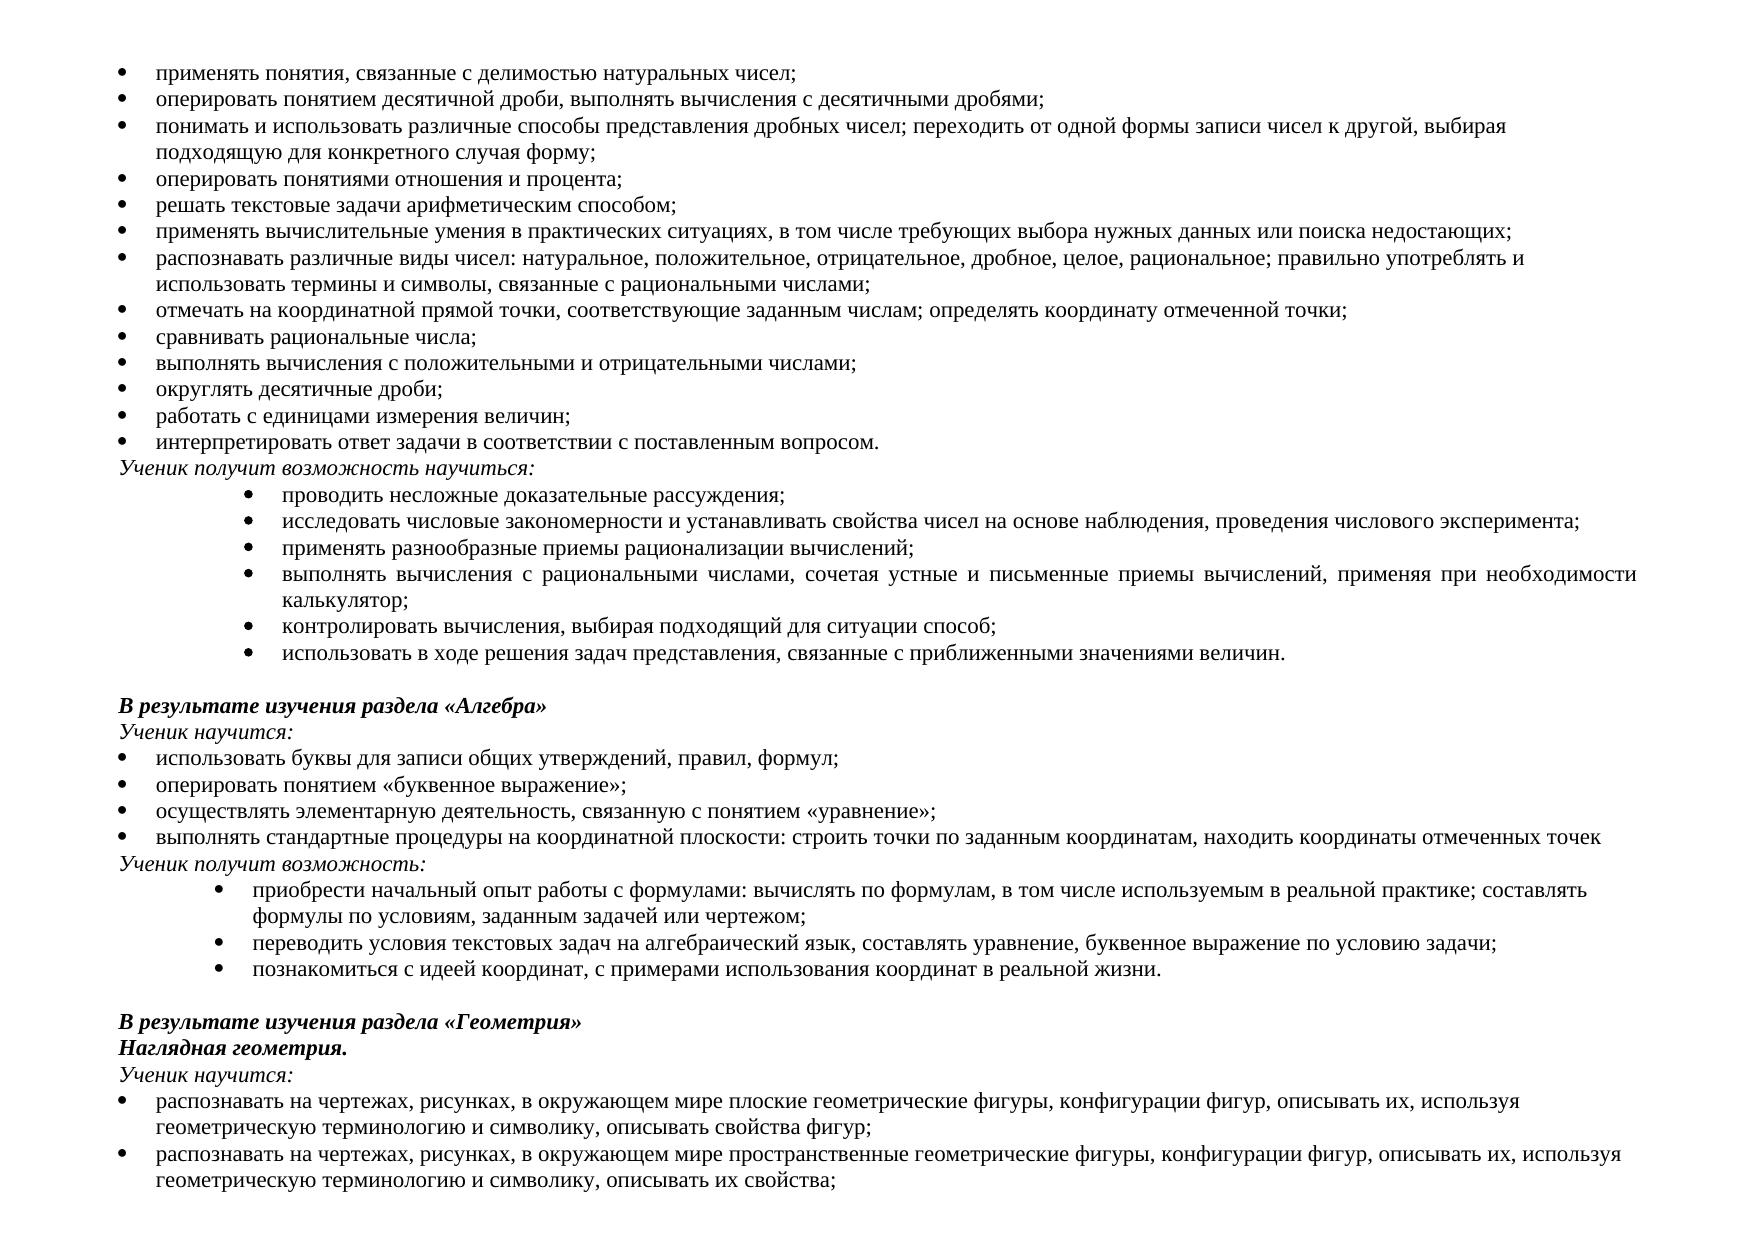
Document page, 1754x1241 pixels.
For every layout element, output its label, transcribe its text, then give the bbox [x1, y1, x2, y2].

list распознавать на чертежах, рисунках, в окружающем мире пространственные геометрические фигуры, конфигурации фигур, описывать их, используя геометрическую терминологию и символику, описывать их свойства; [118, 1140, 1639, 1192]
text Ученик получит возможность: [118, 850, 1639, 876]
text Наглядная геометрия. [118, 1034, 1639, 1061]
text Ученик научится: [118, 1061, 1639, 1087]
text Ученик научится: [118, 718, 1639, 744]
list осуществлять элементарную деятельность, связанную с понятием «уравнение»; [118, 797, 1639, 823]
list выполнять вычисления с рациональными числами, сочетая устные и письменные приемы вычислений, применяя при необходимости калькулятор; [244, 560, 1639, 613]
list оперировать понятием «буквенное выражение»; [118, 771, 1639, 797]
list выполнять стандартные процедуры на координатной плоскости: строить точки по заданным координатам, находить координаты отмеченных точек [118, 823, 1639, 850]
list округлять десятичные дроби; [118, 375, 1639, 402]
text В результате изучения раздела «Алгебра» [118, 692, 1639, 718]
list переводить условия текстовых задач на алгебраический язык, составлять уравнение, буквенное выражение по условию задачи; [215, 929, 1639, 955]
list познакомиться с идеей координат, с примерами использования координат в реальной жизни. [215, 955, 1639, 982]
list контролировать вычисления, выбирая подходящий для ситуации способ; [244, 613, 1639, 639]
list исследовать числовые закономерности и устанавливать свойства чисел на основе наблюдения, проведения числового эксперимента; [244, 507, 1639, 533]
list сравнивать рациональные числа; [118, 323, 1639, 349]
list приобрести начальный опыт работы с формулами: вычислять по формулам, в том числе используемым в реальной практике; составлять формулы по условиям, заданным задачей или чертежом; [215, 876, 1639, 929]
list применять вычислительные умения в практических ситуациях, в том числе требующих выбора нужных данных или поиска недостающих; [118, 217, 1639, 244]
list работать с единицами измерения величин; [118, 402, 1639, 428]
list отмечать на координатной прямой точки, соответствующие заданным числам; определять координату отмеченной точки; [118, 296, 1639, 323]
list распознавать на чертежах, рисунках, в окружающем мире плоские геометрические фигуры, конфигурации фигур, описывать их, используя геометрическую терминологию и символику, описывать свойства фигур; [118, 1087, 1639, 1140]
list использовать буквы для записи общих утверждений, правил, формул; [118, 744, 1639, 771]
list использовать в ходе решения задач представления, связанные с приближенными значениями величин. [244, 639, 1639, 665]
list применять понятия, связанные с делимостью натуральных чисел; [118, 59, 1639, 86]
list оперировать понятиями отношения и процента; [118, 164, 1639, 191]
list применять разнообразные приемы рационализации вычислений; [244, 533, 1639, 560]
list решать текстовые задачи арифметическим способом; [118, 191, 1639, 217]
list выполнять вычисления с положительными и отрицательными числами; [118, 349, 1639, 375]
list распознавать различные виды чисел: натуральное, положительное, отрицательное, дробное, целое, рациональное; правильно употреблять и использовать термины и символы, связанные с рациональными числами; [118, 244, 1639, 296]
list проводить несложные доказательные рассуждения; [244, 481, 1639, 507]
list понимать и использовать различные способы представления дробных чисел; переходить от одной формы записи чисел к другой, выбирая подходящую для конкретного случая форму; [118, 112, 1639, 164]
list оперировать понятием десятичной дроби, выполнять вычисления с десятичными дробями; [118, 86, 1639, 112]
text Ученик получит возможность научиться: [118, 454, 1639, 481]
text В результате изучения раздела «Геометрия» [118, 1008, 1639, 1034]
list интерпретировать ответ задачи в соответствии с поставленным вопросом. [118, 428, 1639, 454]
